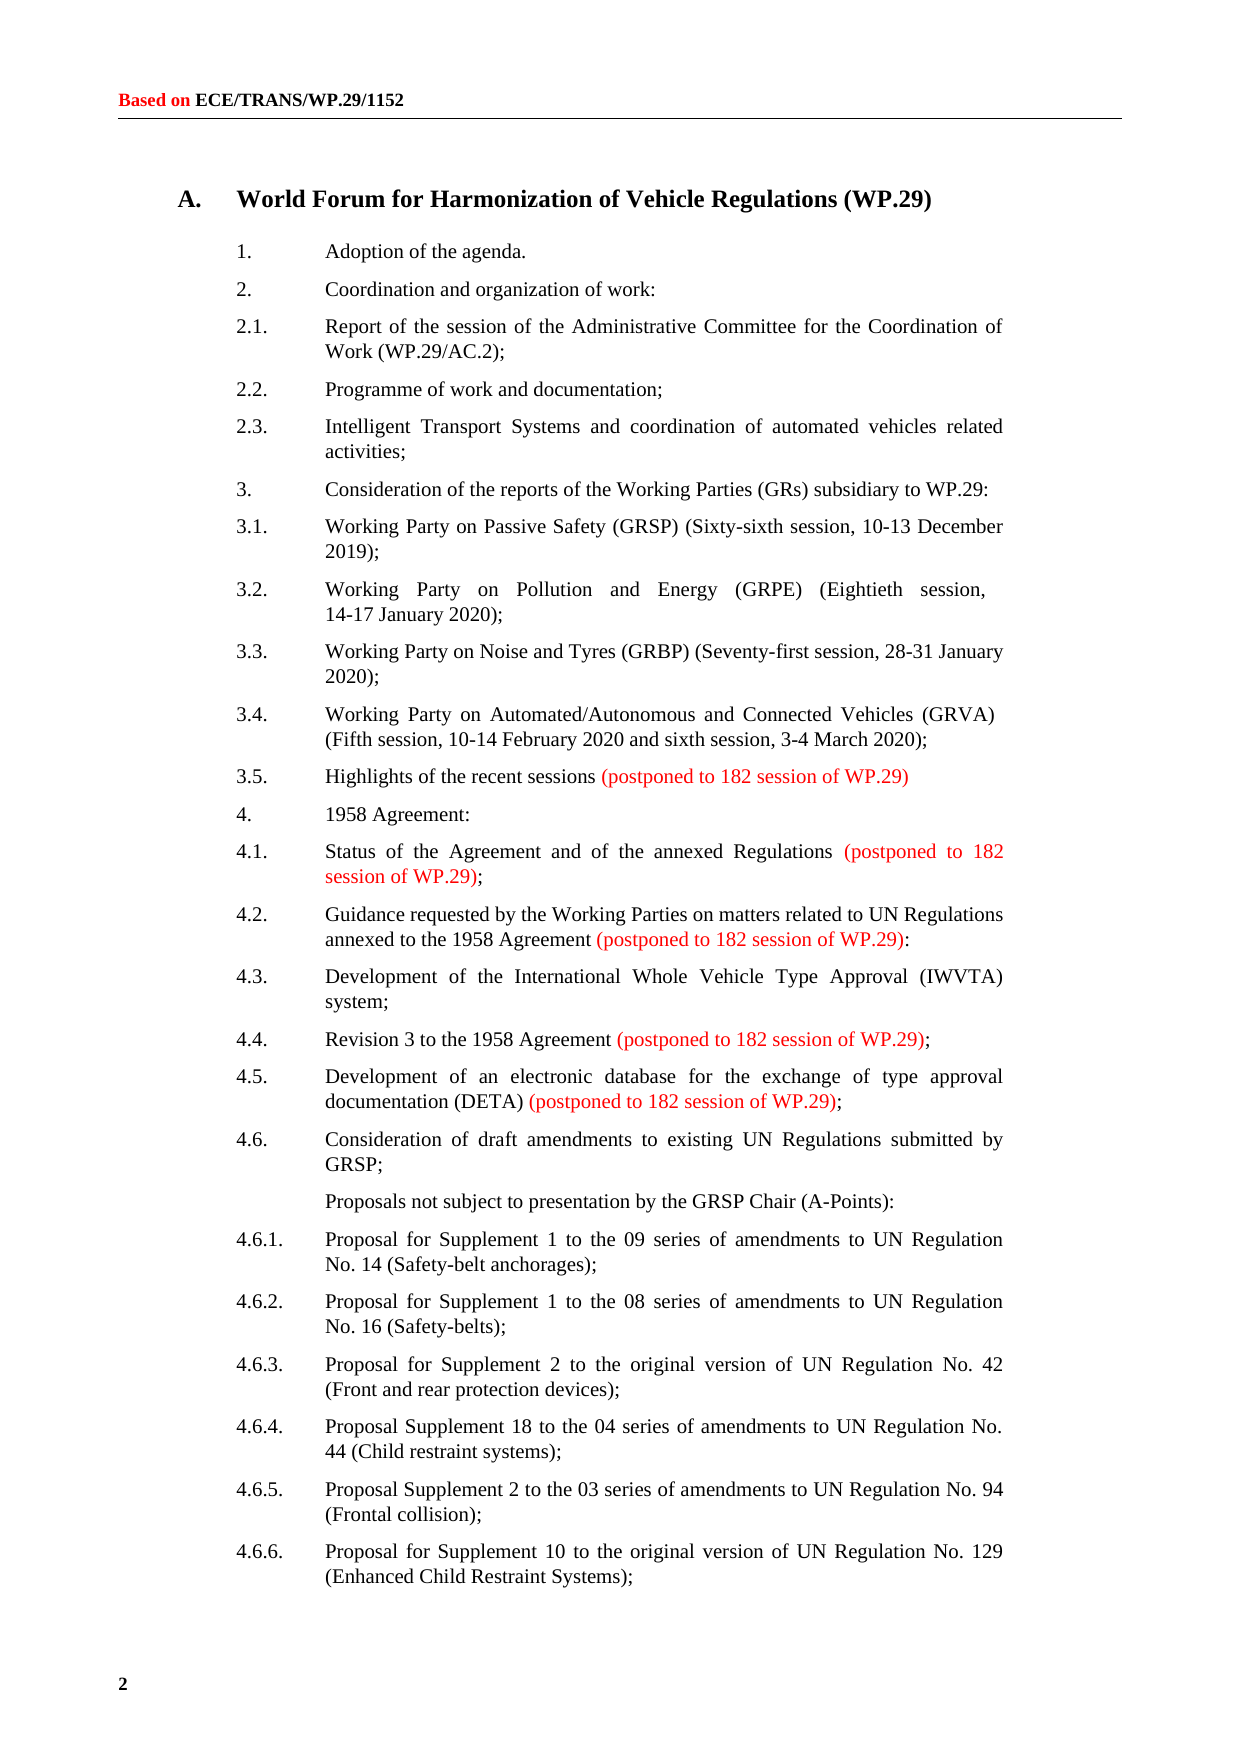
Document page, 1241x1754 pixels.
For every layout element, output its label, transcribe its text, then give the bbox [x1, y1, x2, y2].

text 4. 1958 Agreement: [236, 801, 1004, 826]
text 3. Consideration of the reports of the Working Parties (GRs) subsidiary to WP.29: [236, 476, 1004, 501]
text 4.2. Guidance requested by the Working Parties on matters related to UN Regulations annexed to the 1958 Agreement (postponed to 182 session of WP.29): [236, 901, 1004, 951]
text 1. Adoption of the agenda. [236, 238, 1004, 263]
text 2.1. Report of the session of the Administrative Committee for the Coordination of Work (WP.29/AC.2); [236, 313, 1004, 363]
text 4.5. Development of an electronic database for the exchange of type approval documentation (DETA) (postponed to 182 session of WP.29); [236, 1063, 1004, 1113]
text 4.4. Revision 3 to the 1958 Agreement (postponed to 182 session of WP.29); [236, 1026, 1004, 1051]
text 4.1. Status of the Agreement and of the annexed Regulations (postponed to 182 session of WP.29); [236, 838, 1004, 888]
text 2.2. Programme of work and documentation; [236, 376, 1004, 401]
text 2.3. Intelligent Transport Systems and coordination of automated vehicles related activities; [236, 413, 1004, 463]
text 4.6.3. Proposal for Supplement 2 to the original version of UN Regulation No. 42 (Front and rear protection devices); [236, 1351, 1004, 1401]
text 3.2. Working Party on Pollution and Energy (GRPE) (Eightieth session, 14-17 January 2020); [236, 576, 1004, 626]
text 4.6.1. Proposal for Supplement 1 to the 09 series of amendments to UN Regulation No. 14 (Safety-belt anchorages); [236, 1226, 1004, 1276]
text 4.6. Consideration of draft amendments to existing UN Regulations submitted by GRSP; [236, 1126, 1004, 1176]
text 3.3. Working Party on Noise and Tyres (GRBP) (Seventy-first session, 28-31 January 2020); [236, 638, 1004, 688]
text 3.4. Working Party on Automated/Autonomous and Connected Vehicles (GRVA) (Fifth session, 10-14 February 2020 and sixth session, 3-4 March 2020); [236, 701, 1004, 751]
text 2. Coordination and organization of work: [236, 276, 1004, 301]
text 4.3. Development of the International Whole Vehicle Type Approval (IWVTA) system; [236, 963, 1004, 1013]
text Proposals not subject to presentation by the GRSP Chair (A-Points): [325, 1188, 1004, 1213]
text 3.5. Highlights of the recent sessions (postponed to 182 session of WP.29) [236, 763, 1004, 788]
text 4.6.4. Proposal Supplement 18 to the 04 series of amendments to UN Regulation No. 44 (Child restraint systems); [236, 1413, 1004, 1463]
text 4.6.2. Proposal for Supplement 1 to the 08 series of amendments to UN Regulation No. 16 (Safety-belts); [236, 1288, 1004, 1338]
text A. World Forum for Harmonization of Vehicle Regulations (WP.29) [177, 185, 1004, 213]
text 4.6.6. Proposal for Supplement 10 to the original version of UN Regulation No. 129 (Enhanced Child Restraint Systems); [236, 1538, 1004, 1588]
text 3.1. Working Party on Passive Safety (GRSP) (Sixty-sixth session, 10-13 December 2019); [236, 513, 1004, 563]
text 4.6.5. Proposal Supplement 2 to the 03 series of amendments to UN Regulation No. 94 (Frontal collision); [236, 1476, 1004, 1526]
